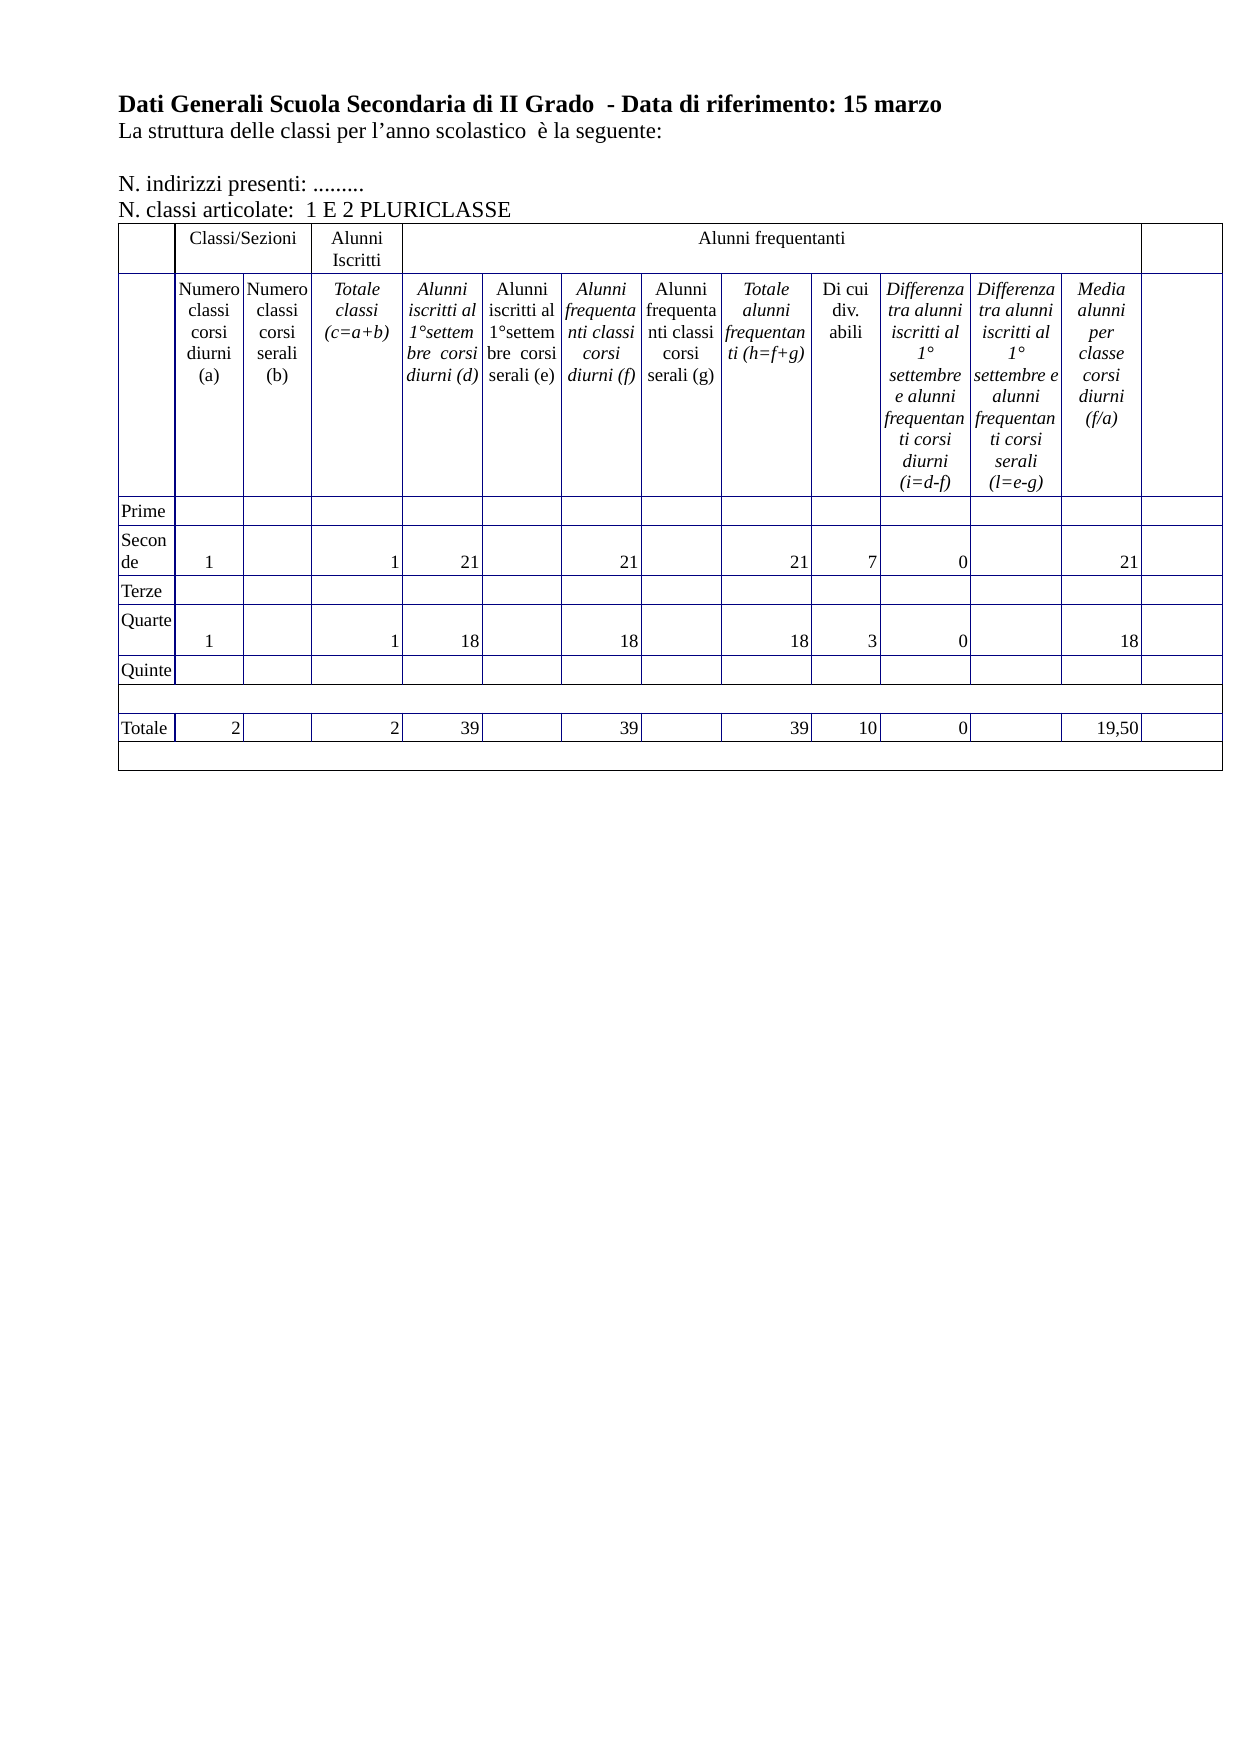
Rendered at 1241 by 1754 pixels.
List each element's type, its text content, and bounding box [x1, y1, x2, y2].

table_cell [722, 576, 811, 604]
table_cell [1062, 656, 1141, 683]
table_cell [812, 497, 880, 525]
table_cell 0 [881, 714, 970, 741]
table_cell [312, 576, 402, 604]
table_cell 21 [722, 526, 811, 575]
table_cell Differenza tra alunni iscritti al 1° settembre e alunni frequentanti corsi diurni (i=d-f) [881, 274, 970, 496]
table_cell 39 [722, 714, 811, 741]
table_cell [483, 656, 561, 683]
table_cell [244, 605, 311, 655]
table_cell [244, 497, 311, 525]
table_cell [722, 497, 811, 525]
table_cell [971, 497, 1061, 525]
table_cell 18 [403, 605, 482, 655]
table_cell [812, 656, 880, 683]
table_cell Alunni frequentanti classi corsi diurni (f) [562, 274, 641, 496]
table_cell [1142, 497, 1222, 525]
table_cell 21 [1062, 526, 1141, 575]
table_cell [971, 526, 1061, 575]
table_header Classi/Sezioni [176, 224, 311, 273]
table_cell [1142, 274, 1222, 496]
table_cell [1142, 605, 1222, 655]
table_cell [971, 576, 1061, 604]
table_header [119, 224, 174, 273]
table_cell Alunni frequentanti classi corsi serali (g) [642, 274, 721, 496]
table_cell [483, 576, 561, 604]
table_cell 39 [562, 714, 641, 741]
table_cell [244, 656, 311, 683]
table_cell Prime [119, 497, 174, 525]
table_cell 0 [881, 605, 970, 655]
table_cell [562, 656, 641, 683]
table_cell [1142, 656, 1222, 683]
table_cell [119, 742, 1222, 770]
table_cell [244, 526, 311, 575]
table_cell [1062, 497, 1141, 525]
table_cell [971, 656, 1061, 683]
table_cell 2 [312, 714, 402, 741]
table_cell [562, 497, 641, 525]
table_cell 21 [403, 526, 482, 575]
table_cell [1062, 576, 1141, 604]
table_cell 19,50 [1062, 714, 1141, 741]
table_cell [244, 576, 311, 604]
text N. classi articolate: 1 E 2 PLURICLASSE [118, 196, 1122, 223]
table_cell [642, 526, 721, 575]
table_cell Totale classi (c=a+b) [312, 274, 402, 496]
table_cell [881, 576, 970, 604]
table_cell 39 [403, 714, 482, 741]
table_cell [244, 714, 311, 741]
table_cell [483, 526, 561, 575]
text N. indirizzi presenti: ......... [118, 170, 1122, 196]
table_cell 21 [562, 526, 641, 575]
table_cell [881, 656, 970, 683]
table_cell Alunni iscritti al 1°settembre corsi diurni (d) [403, 274, 482, 496]
table_header Alunni Iscritti [312, 224, 402, 273]
table_cell 10 [812, 714, 880, 741]
table_cell [119, 685, 1222, 712]
table_cell 1 [312, 605, 402, 655]
table_cell [176, 576, 243, 604]
table_cell [312, 497, 402, 525]
table_cell 7 [812, 526, 880, 575]
table_cell Quinte [119, 656, 174, 683]
table_cell [971, 605, 1061, 655]
table_cell Seconde [119, 526, 174, 575]
table_header Alunni frequentanti [403, 224, 1141, 273]
table_cell 18 [722, 605, 811, 655]
table_cell [812, 576, 880, 604]
table_cell Totale [119, 714, 174, 741]
table_cell 3 [812, 605, 880, 655]
table_cell [642, 714, 721, 741]
table_cell 1 [176, 526, 243, 575]
table_cell [562, 576, 641, 604]
table_cell [312, 656, 402, 683]
table_cell [176, 497, 243, 525]
table_cell [642, 497, 721, 525]
table_cell [1142, 526, 1222, 575]
table_cell Terze [119, 576, 174, 604]
table_cell Di cui div. abili [812, 274, 880, 496]
table_cell Numero classi corsi diurni (a) [176, 274, 243, 496]
table_cell Differenza tra alunni iscritti al 1° settembre e alunni frequentanti corsi serali (l=e-g) [971, 274, 1061, 496]
table_cell [881, 497, 970, 525]
table_cell [403, 656, 482, 683]
table_cell [642, 576, 721, 604]
table_cell [176, 656, 243, 683]
table_header [1142, 224, 1222, 273]
table_cell 18 [562, 605, 641, 655]
table_cell [1142, 576, 1222, 604]
table_cell Quarte [119, 605, 174, 655]
table_cell [403, 576, 482, 604]
text Dati Generali Scuola Secondaria di II Grado - Data di riferimento: 15 marzo [118, 89, 1122, 117]
table_cell [483, 497, 561, 525]
table_cell 18 [1062, 605, 1141, 655]
table_cell 0 [881, 526, 970, 575]
table_cell Numero classi corsi serali (b) [244, 274, 311, 496]
table_cell [483, 605, 561, 655]
table_cell 1 [312, 526, 402, 575]
table_cell [722, 656, 811, 683]
table_cell [119, 274, 174, 496]
table_cell [971, 714, 1061, 741]
text La struttura delle classi per l’anno scolastico è la seguente: [118, 117, 1122, 144]
table_cell [642, 605, 721, 655]
table_cell Alunni iscritti al 1°settembre corsi serali (e) [483, 274, 561, 496]
table_cell [642, 656, 721, 683]
table_cell Media alunni per classe corsi diurni (f/a) [1062, 274, 1141, 496]
table_cell Totale alunni frequentanti (h=f+g) [722, 274, 811, 496]
table_cell 2 [176, 714, 243, 741]
table_cell [1142, 714, 1222, 741]
table_cell [483, 714, 561, 741]
table_cell 1 [176, 605, 243, 655]
table_cell [403, 497, 482, 525]
